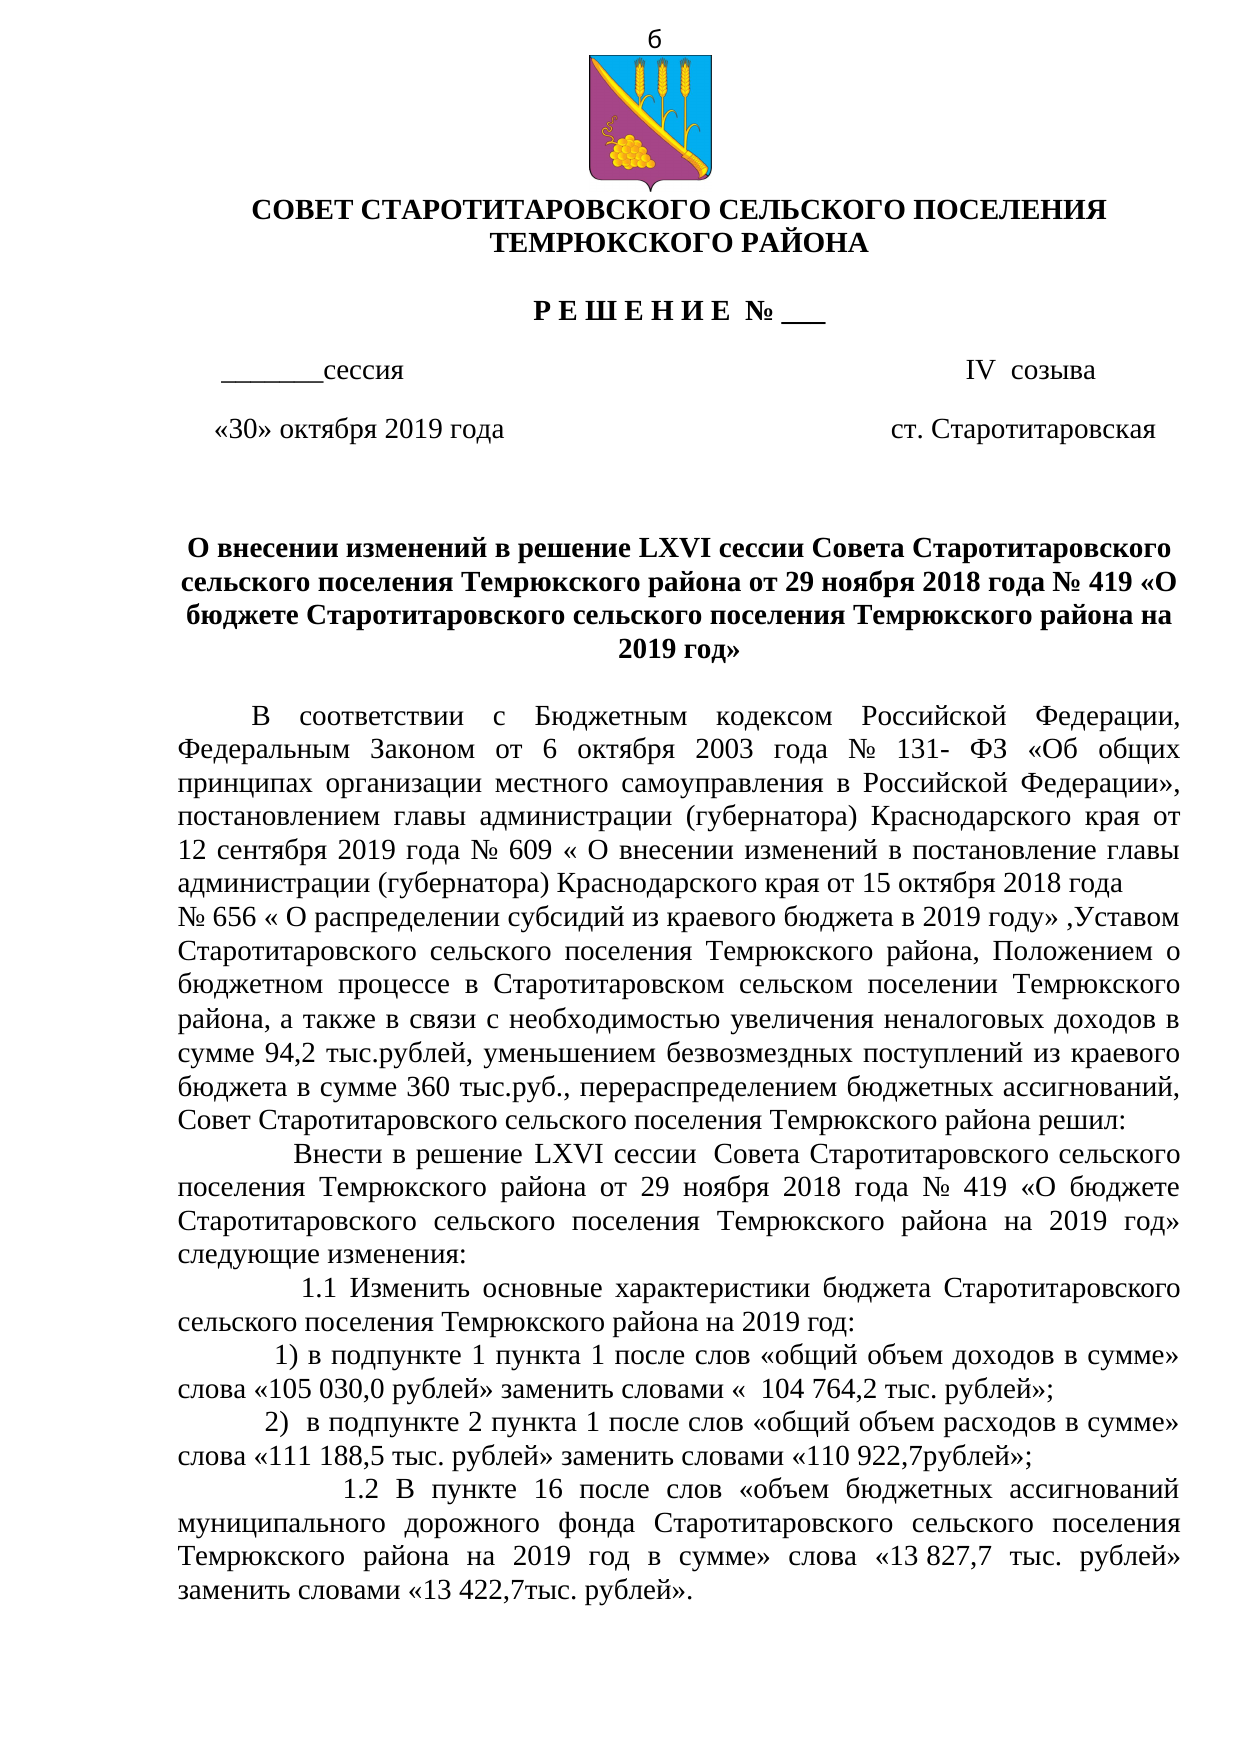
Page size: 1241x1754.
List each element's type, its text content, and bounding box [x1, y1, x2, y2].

text Р Е Ш Е Н И Е № ___ [177, 293, 1181, 326]
text «30» октября 2019 года ст. Старотитаровская [177, 411, 1181, 445]
text В соответствии с Бюджетным кодексом Российской Федерации, Федеральным Законом от 6 октября 2003 года № 131- ФЗ «Об общих принципах организации местного самоуправления в Российской Федерации», постановлением главы администрации (губернатора) Краснодарского края от 12 сентября 2019 года № 609 « О внесении изменений в постановление главы администрации (губернатора) Краснодарского края от 15 октября 2018 года [177, 698, 1181, 899]
text ТЕМРЮКСКОГО РАЙОНА [177, 226, 1181, 259]
text О внесении изменений в решение LXVI сессии Совета Старотитаровского сельского поселения Темрюкского района от 29 ноября 2018 года № 419 «О бюджете Старотитаровского сельского поселения Темрюкского района на 2019 год» [177, 530, 1181, 664]
text 1.1 Изменить основные характеристики бюджета Старотитаровского сельского поселения Темрюкского района на 2019 год: [177, 1270, 1181, 1337]
text 1.2 В пункте 16 после слов «объем бюджетных ассигнований муниципального дорожного фонда Старотитаровского сельского поселения Темрюкского района на 2019 год в сумме» слова «13 827,7 тыс. рублей» заменить словами «13 422,7тыс. рублей». [177, 1471, 1181, 1606]
text 1) в подпункте 1 пункта 1 после слов «общий объем доходов в сумме» слова «105 030,0 рублей» заменить словами « 104 764,2 тыс. рублей»; [177, 1337, 1181, 1404]
text № 656 « О распределении субсидий из краевого бюджета в 2019 году» ,Уставом Старотитаровского сельского поселения Темрюкского района, Положением о бюджетном процессе в Старотитаровском сельском поселении Темрюкского района, а также в связи с необходимостью увеличения неналоговых доходов в сумме 94,2 тыс.рублей, уменьшением безвозмездных поступлений из краевого бюджета в сумме 360 тыс.руб., перераспределением бюджетных ассигнований, Совет Старотитаровского сельского поселения Темрюкского района решил: [177, 899, 1181, 1136]
text Внести в решение LXVI сессии Совета Старотитаровского сельского поселения Темрюкского района от 29 ноября 2018 года № 419 «О бюджете Старотитаровского сельского поселения Темрюкского района на 2019 год» следующие изменения: [177, 1136, 1181, 1270]
text _______сессия IV созыва [177, 352, 1181, 386]
text СОВЕТ СТАРОТИТАРОВСКОГО СЕЛЬСКОГО ПОСЕЛЕНИЯ [177, 59, 1181, 226]
text 2) в подпункте 2 пункта 1 после слов «общий объем расходов в сумме» слова «111 188,5 тыс. рублей» заменить словами «110 922,7рублей»; [177, 1404, 1181, 1471]
